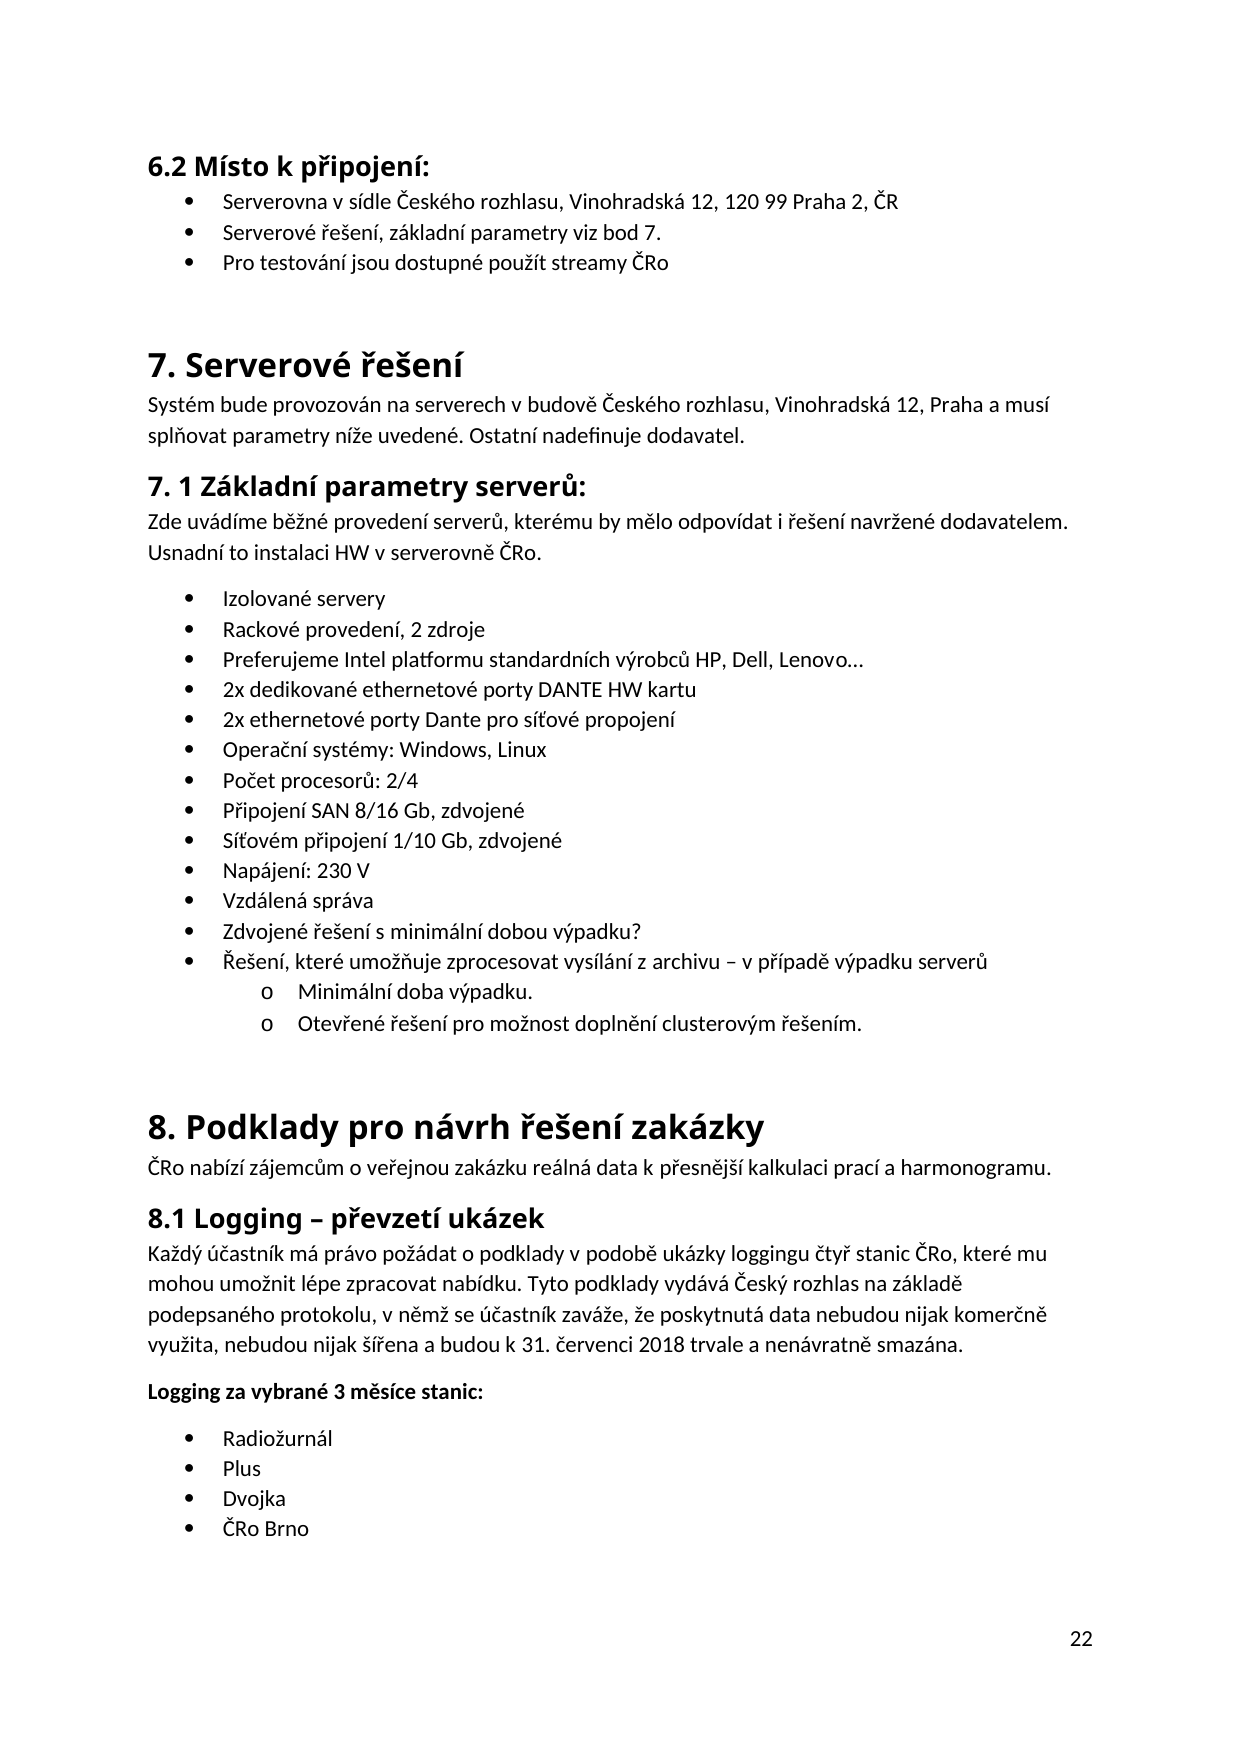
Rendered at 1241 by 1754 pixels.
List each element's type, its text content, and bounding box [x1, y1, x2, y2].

list Zdvojené řešení s minimální dobou výpadku? [185, 917, 1093, 945]
list Otevřené řešení pro možnost doplnění clusterovým řešením. [260, 1009, 1093, 1038]
list Síťovém připojení 1/10 Gb, zdvojené [185, 826, 1093, 854]
subtitle Serverové řešení [148, 342, 1093, 387]
list Minimální doba výpadku. [260, 977, 1093, 1006]
list 2x dedikované ethernetové porty DANTE HW kartu [185, 675, 1093, 703]
text Logging za vybrané 3 měsíce stanic: [148, 1377, 1093, 1405]
list Plus [185, 1454, 1093, 1482]
text Systém bude provozován na serverech v budově Českého rozhlasu, Vinohradská 12, Praha a musí splňovat parametry níže uvedené. Ostatní nadefinuje dodavatel. [148, 391, 1093, 449]
list Operační systémy: Windows, Linux [185, 736, 1093, 763]
list Počet procesorů: 2/4 [185, 766, 1093, 794]
subtitle 7. 1 Základní parametry serverů: [148, 468, 1093, 504]
list 2x ethernetové porty Dante pro síťové propojení [185, 705, 1093, 733]
list ČRo Brno [185, 1514, 1093, 1542]
text Každý účastník má právo požádat o podklady v podobě ukázky loggingu čtyř stanic ČRo, které mu mohou umožnit lépe zpracovat nabídku. Tyto podklady vydává Český rozhlas na základě podepsaného protokolu, v němž se účastník zaváže, že poskytnutá data nebudou nijak komerčně využita, nebudou nijak šířena a budou k 31. červenci 2018 trvale a nenávratně smazána. [148, 1239, 1093, 1358]
list Serverovna v sídle Českého rozhlasu, Vinohradská 12, 120 99 Praha 2, ČR [185, 187, 1093, 215]
list Řešení, které umožňuje zprocesovat vysílání z archivu – v případě výpadku serverů [185, 947, 1093, 975]
list Připojení SAN 8/16 Gb, zdvojené [185, 796, 1093, 824]
subtitle 8.1 Logging – převzetí ukázek [148, 1199, 1093, 1236]
list Radiožurnál [185, 1424, 1093, 1452]
text ČRo nabízí zájemcům o veřejnou zakázku reálná data k přesnější kalkulaci prací a harmonogramu. [148, 1153, 1093, 1181]
list Rackové provedení, 2 zdroje [185, 615, 1093, 643]
list Napájení: 230 V [185, 856, 1093, 884]
list Serverové řešení, základní parametry viz bod 7. [185, 218, 1093, 246]
subtitle 6.2 Místo k připojení: [148, 148, 1093, 184]
text Zde uvádíme běžné provedení serverů, kterému by mělo odpovídat i řešení navržené dodavatelem. Usnadní to instalaci HW v serverovně ČRo. [148, 507, 1093, 566]
list Preferujeme Intel platformu standardních výrobců HP, Dell, Lenovo… [185, 645, 1093, 673]
list Vzdálená správa [185, 887, 1093, 914]
list Dvojka [185, 1484, 1093, 1512]
subtitle Podklady pro návrh řešení zakázky [148, 1104, 1093, 1149]
list Izolované servery [185, 584, 1093, 612]
list Pro testování jsou dostupné použít streamy ČRo [185, 248, 1093, 276]
